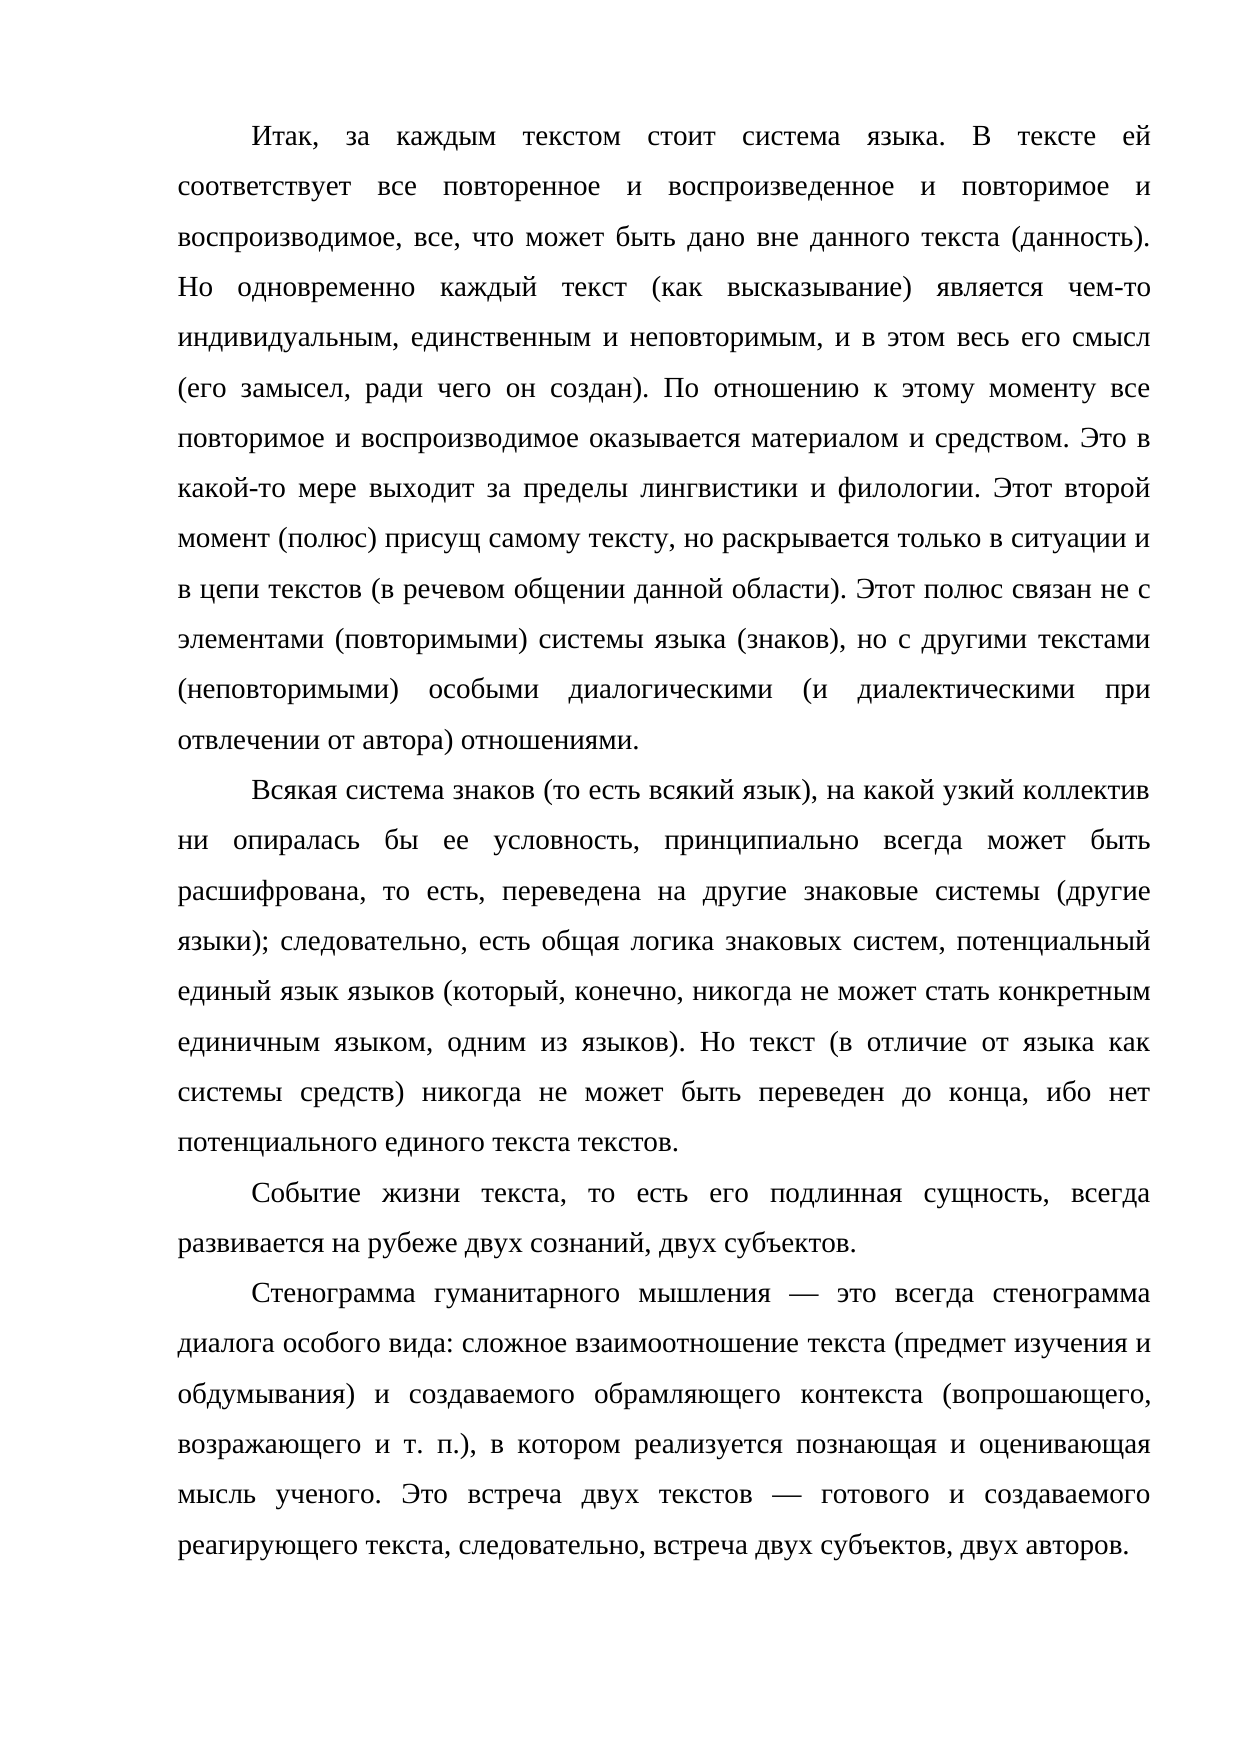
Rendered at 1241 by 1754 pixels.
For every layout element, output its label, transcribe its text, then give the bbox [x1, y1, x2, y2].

text Итак, за каждым текстом стоит система языка. В тексте ей соответствует все повторенное и воспроизведенное и повторимое и воспроизводимое, все, что может быть дано вне данного текста (данность). Но одновременно каждый текст (как высказывание) является чем-то индивидуальным, единственным и неповторимым, и в этом весь его смысл (его замысел, ради чего он создан). По отношению к этому моменту все повторимое и воспроизводимое оказывается материалом и средством. Это в какой-то мере выходит за пределы лингвистики и филологии. Этот второй момент (полюс) присущ самому тексту, но раскрывается только в ситуации и в цепи текстов (в речевом общении данной области). Этот полюс связан не с элементами (повторимыми) системы языка (знаков), но с другими текстами (неповторимыми) особыми диалогическими (и диалектическими при отвлечении от автора) отношениями. [177, 118, 1152, 755]
text Всякая система знаков (то есть всякий язык), на какой узкий коллектив ни опиралась бы ее условность, принципиально всегда может быть расшифрована, то есть, переведена на другие знаковые системы (другие языки); следовательно, есть общая логика знаковых систем, потенциальный единый язык языков (который, конечно, никогда не может стать конкретным единичным языком, одним из языков). Но текст (в отличие от языка как системы средств) никогда не может быть переведен до конца, ибо нет потенциального единого текста текстов. [177, 772, 1152, 1158]
text Стенограмма гуманитарного мышления — это всегда стенограмма диалога особого вида: сложное взаимоотношение текста (предмет изучения и обдумывания) и создаваемого обрамляющего контекста (вопрошающего, возражающего и т. п.), в котором реализуется познающая и оценивающая мысль ученого. Это встреча двух текстов — готового и создаваемого реагирующего текста, следовательно, встреча двух субъектов, двух авторов. [177, 1275, 1152, 1560]
text Событие жизни текста, то есть его подлинная сущность, всегда развивается на рубеже двух сознаний, двух субъектов. [177, 1175, 1152, 1258]
